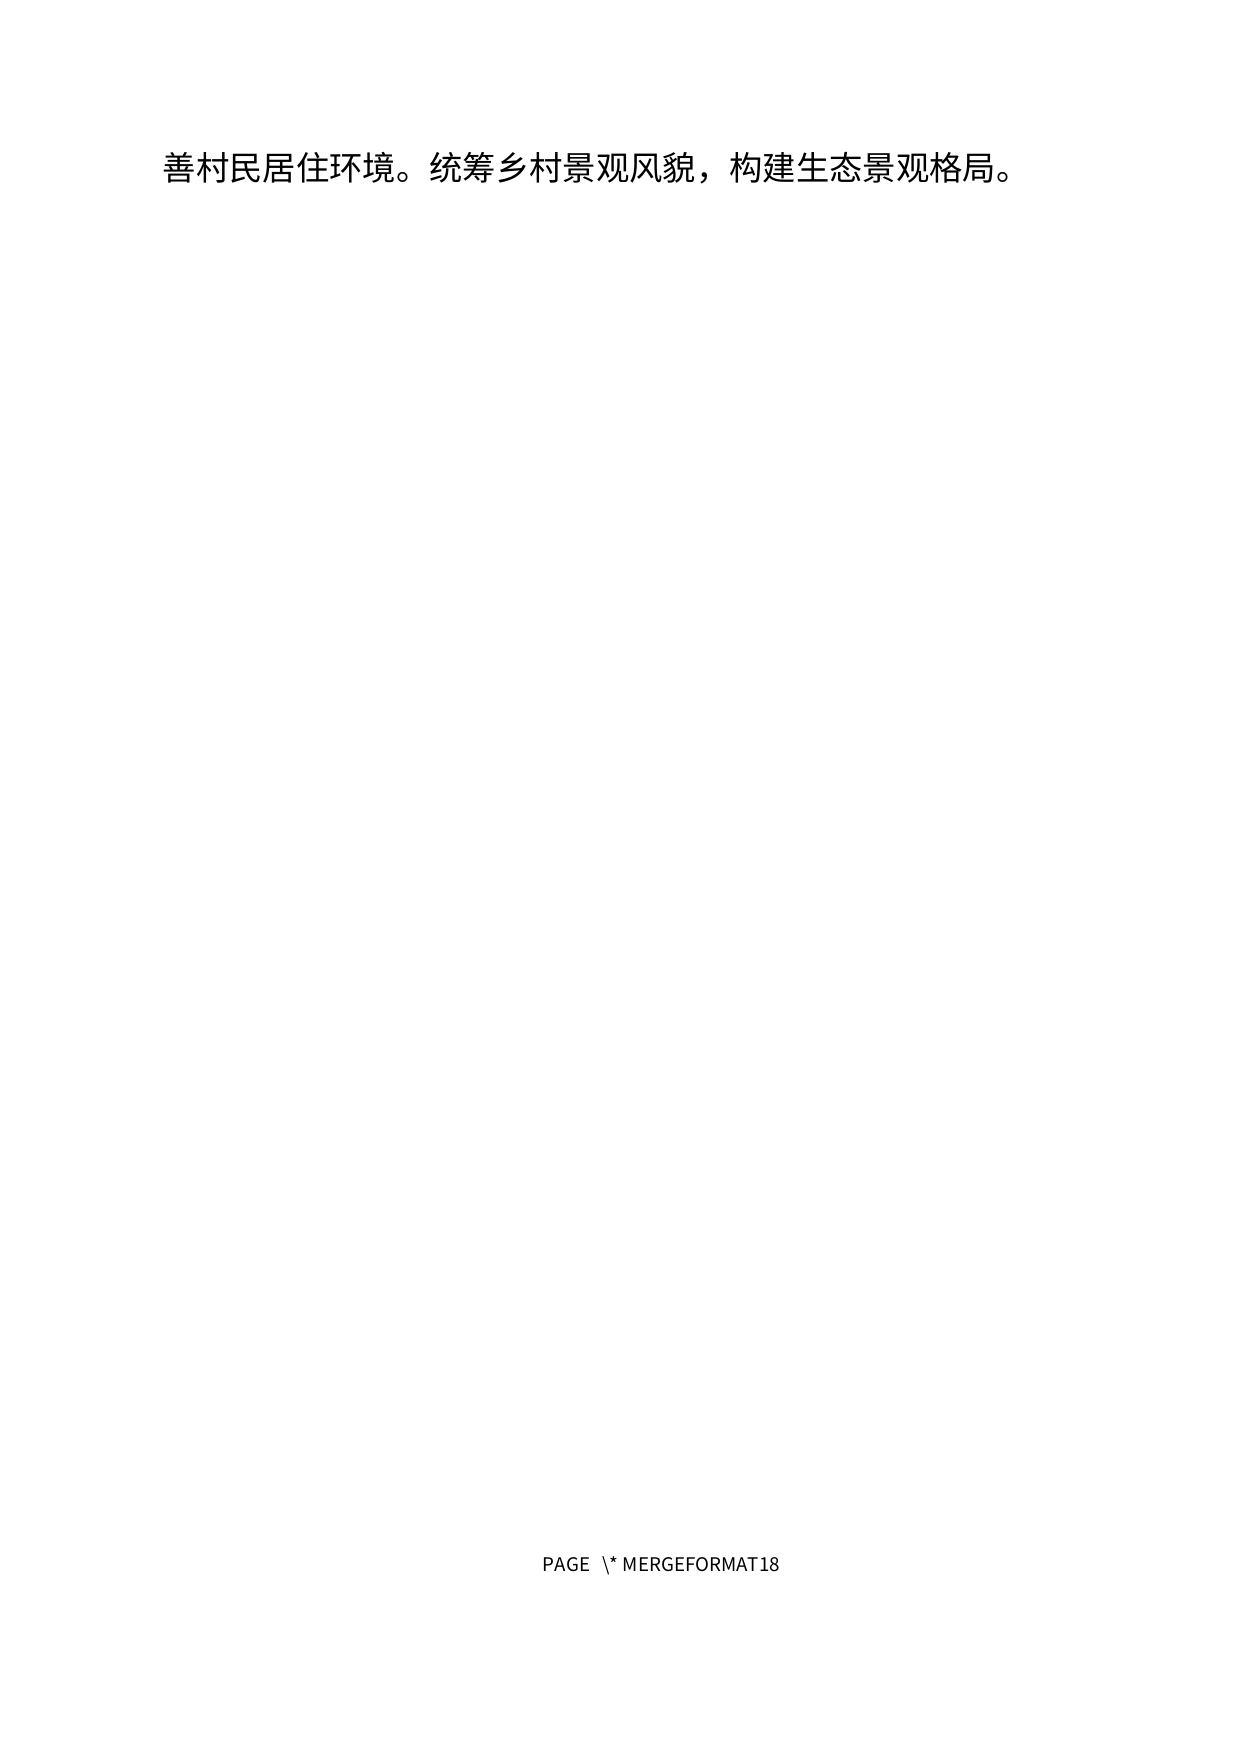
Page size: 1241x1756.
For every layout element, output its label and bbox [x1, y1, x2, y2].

text [162, 142, 1096, 190]
